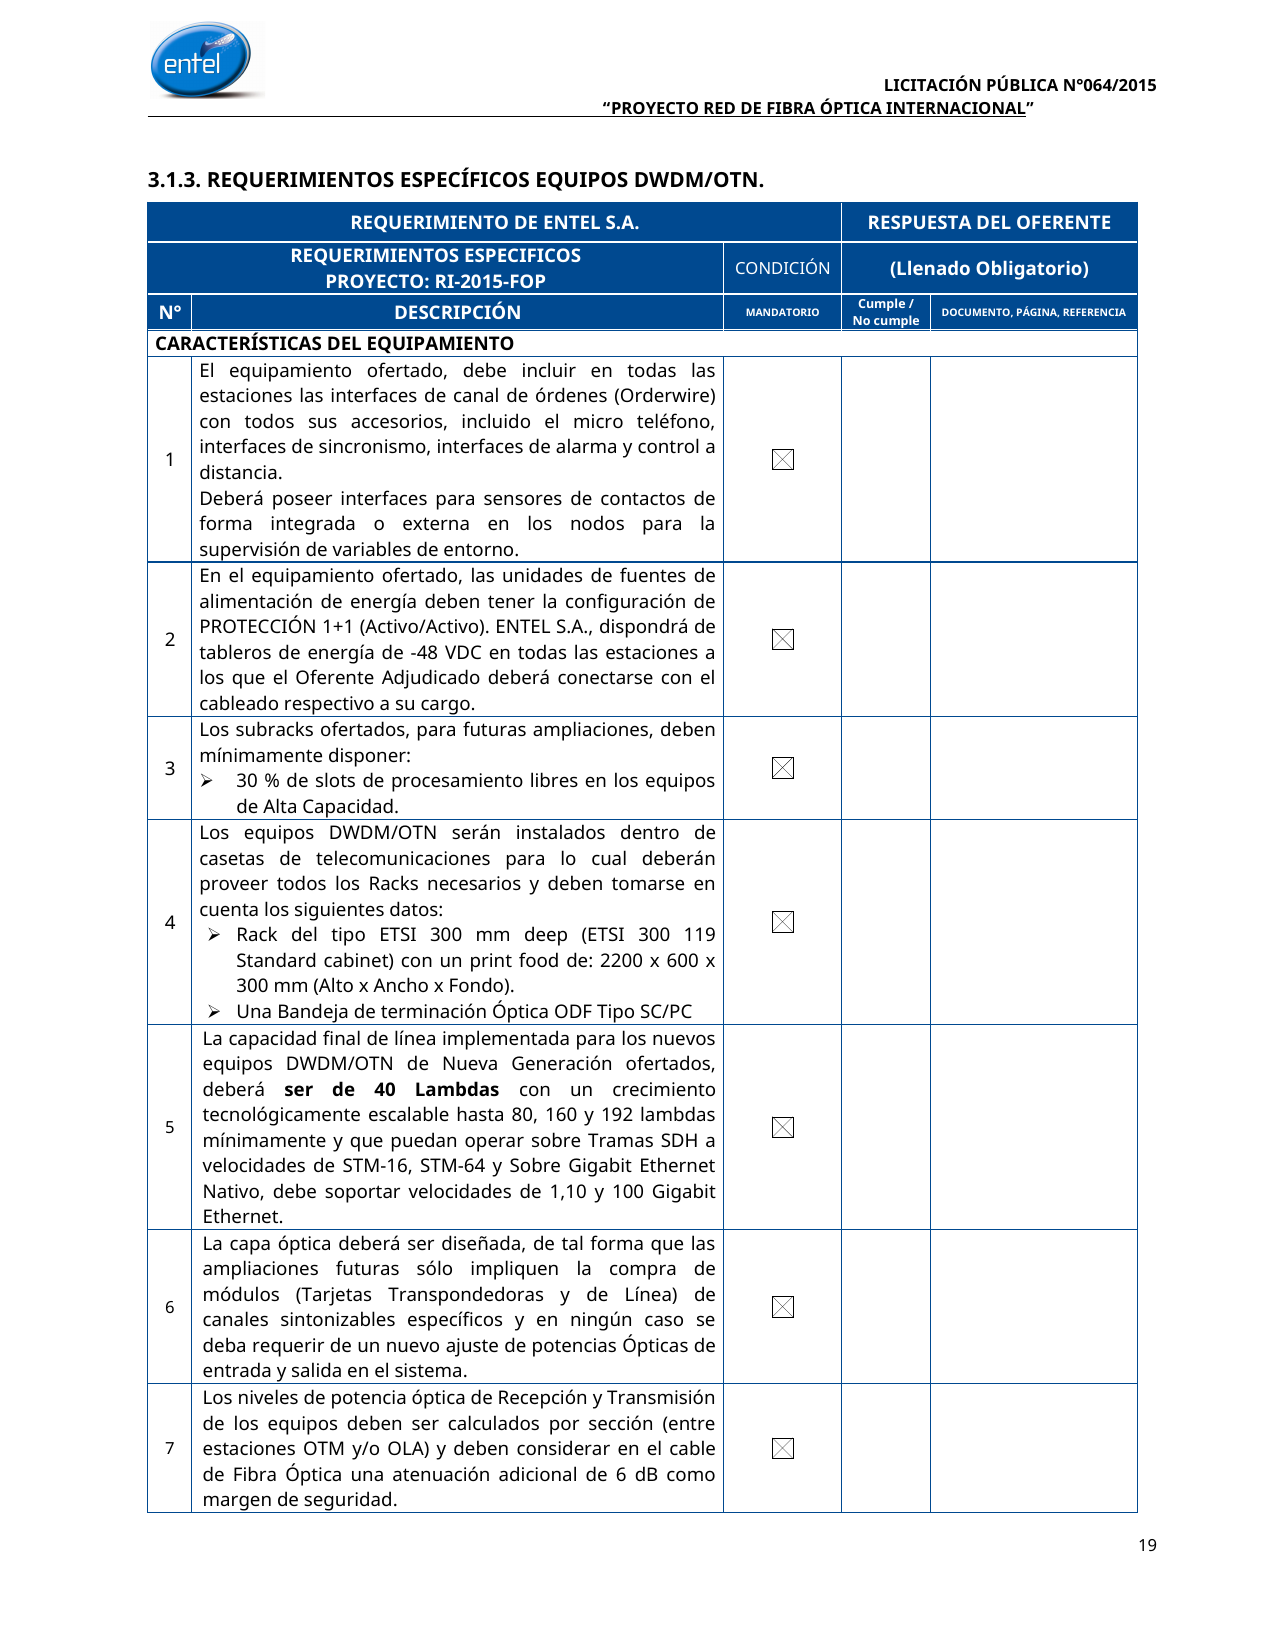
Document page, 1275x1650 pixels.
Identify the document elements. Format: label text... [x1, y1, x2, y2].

table_cell 2 [148, 563, 191, 716]
table_cell [842, 1230, 930, 1383]
table_cell [931, 357, 1137, 561]
picture [150, 21, 266, 99]
table_cell DOCUMENTO, PÁGINA, REFERENCIA [931, 295, 1137, 329]
table_header REQUERIMIENTO DE ENTEL S.A. [148, 203, 841, 241]
table_cell [724, 820, 841, 1024]
table_cell 5 [148, 1025, 191, 1229]
table_cell Los subracks ofertados, para futuras ampliaciones, deben mínimamente disponer: 30 % de slots de procesamiento libres en los equipos de Alta Capacidad. [192, 717, 723, 819]
table_cell [724, 357, 841, 561]
table_cell [931, 820, 1137, 1024]
table_cell [842, 1384, 930, 1512]
table_cell 4 [148, 820, 191, 1024]
table_cell [842, 717, 930, 819]
table_cell 7 [148, 1384, 191, 1512]
table_cell CONDICIÓN [724, 243, 841, 293]
table_cell [724, 1230, 841, 1383]
table_cell La capa óptica deberá ser diseñada, de tal forma que las ampliaciones futuras sólo impliquen la compra de módulos (Tarjetas Transpondedoras y de Línea) de canales sintonizables específicos y en ningún caso se deba requerir de un nuevo ajuste de potencias Ópticas de entrada y salida en el sistema. [192, 1230, 723, 1383]
table_cell [931, 717, 1137, 819]
table_cell [842, 563, 930, 716]
table_cell [724, 1025, 841, 1229]
table_cell DESCRIPCIÓN [192, 295, 723, 329]
table_cell El equipamiento ofertado, debe incluir en todas las estaciones las interfaces de canal de órdenes (Orderwire) con todos sus accesorios, incluido el micro teléfono, interfaces de sincronismo, interfaces de alarma y control a distancia. Deberá poseer interfaces para sensores de contactos de forma integrada o externa en los nodos para la supervisión de variables de entorno. [192, 357, 723, 561]
table_cell [842, 820, 930, 1024]
table_cell REQUERIMIENTOS ESPECIFICOS PROYECTO: RI-2015-FOP [148, 243, 723, 293]
table_cell (Llenado Obligatorio) [842, 243, 1137, 293]
table_cell MANDATORIO [724, 295, 841, 329]
table_cell En el equipamiento ofertado, las unidades de fuentes de alimentación de energía deben tener la configuración de PROTECCIÓN 1+1 (Activo/Activo). ENTEL S.A., dispondrá de tableros de energía de -48 VDC en todas las estaciones a los que el Oferente Adjudicado deberá conectarse con el cableado respectivo a su cargo. [192, 563, 723, 716]
table_cell CARACTERÍSTICAS DEL EQUIPAMIENTO [148, 331, 1137, 356]
table_cell 3 [148, 717, 191, 819]
text 3.1.3. REQUERIMIENTOS ESPECÍFICOS EQUIPOS DWDM/OTN. [148, 165, 1157, 193]
table_cell [931, 1384, 1137, 1512]
table_cell [842, 1025, 930, 1229]
table_cell [931, 1230, 1137, 1383]
table_cell N° [148, 295, 191, 329]
table_cell Cumple / No cumple [842, 295, 930, 329]
table_cell [842, 357, 930, 561]
table_cell [724, 717, 841, 819]
table_cell Los equipos DWDM/OTN serán instalados dentro de casetas de telecomunicaciones para lo cual deberán proveer todos los Racks necesarios y deben tomarse en cuenta los siguientes datos: Rack del tipo ETSI 300 mm deep (ETSI 300 119 Standard cabinet) con un print food de: 2200 x 600 x 300 mm (Alto x Ancho x Fondo). Una Bandeja de terminación Óptica ODF Tipo SC/PC [192, 820, 723, 1024]
table_cell La capacidad final de línea implementada para los nuevos equipos DWDM/OTN de Nueva Generación ofertados, deberá ser de 40 Lambdas con un crecimiento tecnológicamente escalable hasta 80, 160 y 192 lambdas mínimamente y que puedan operar sobre Tramas SDH a velocidades de STM-16, STM-64 y Sobre Gigabit Ethernet Nativo, debe soportar velocidades de 1,10 y 100 Gigabit Ethernet. [192, 1025, 723, 1229]
table_cell [931, 1025, 1137, 1229]
table_cell 6 [148, 1230, 191, 1383]
table_cell [724, 563, 841, 716]
table_header RESPUESTA DEL OFERENTE [842, 203, 1137, 241]
table_cell 1 [148, 357, 191, 561]
table_cell [931, 563, 1137, 716]
table_cell [724, 1384, 841, 1512]
table_cell Los niveles de potencia óptica de Recepción y Transmisión de los equipos deben ser calculados por sección (entre estaciones OTM y/o OLA) y deben considerar en el cable de Fibra Óptica una atenuación adicional de 6 dB como margen de seguridad. [192, 1384, 723, 1512]
